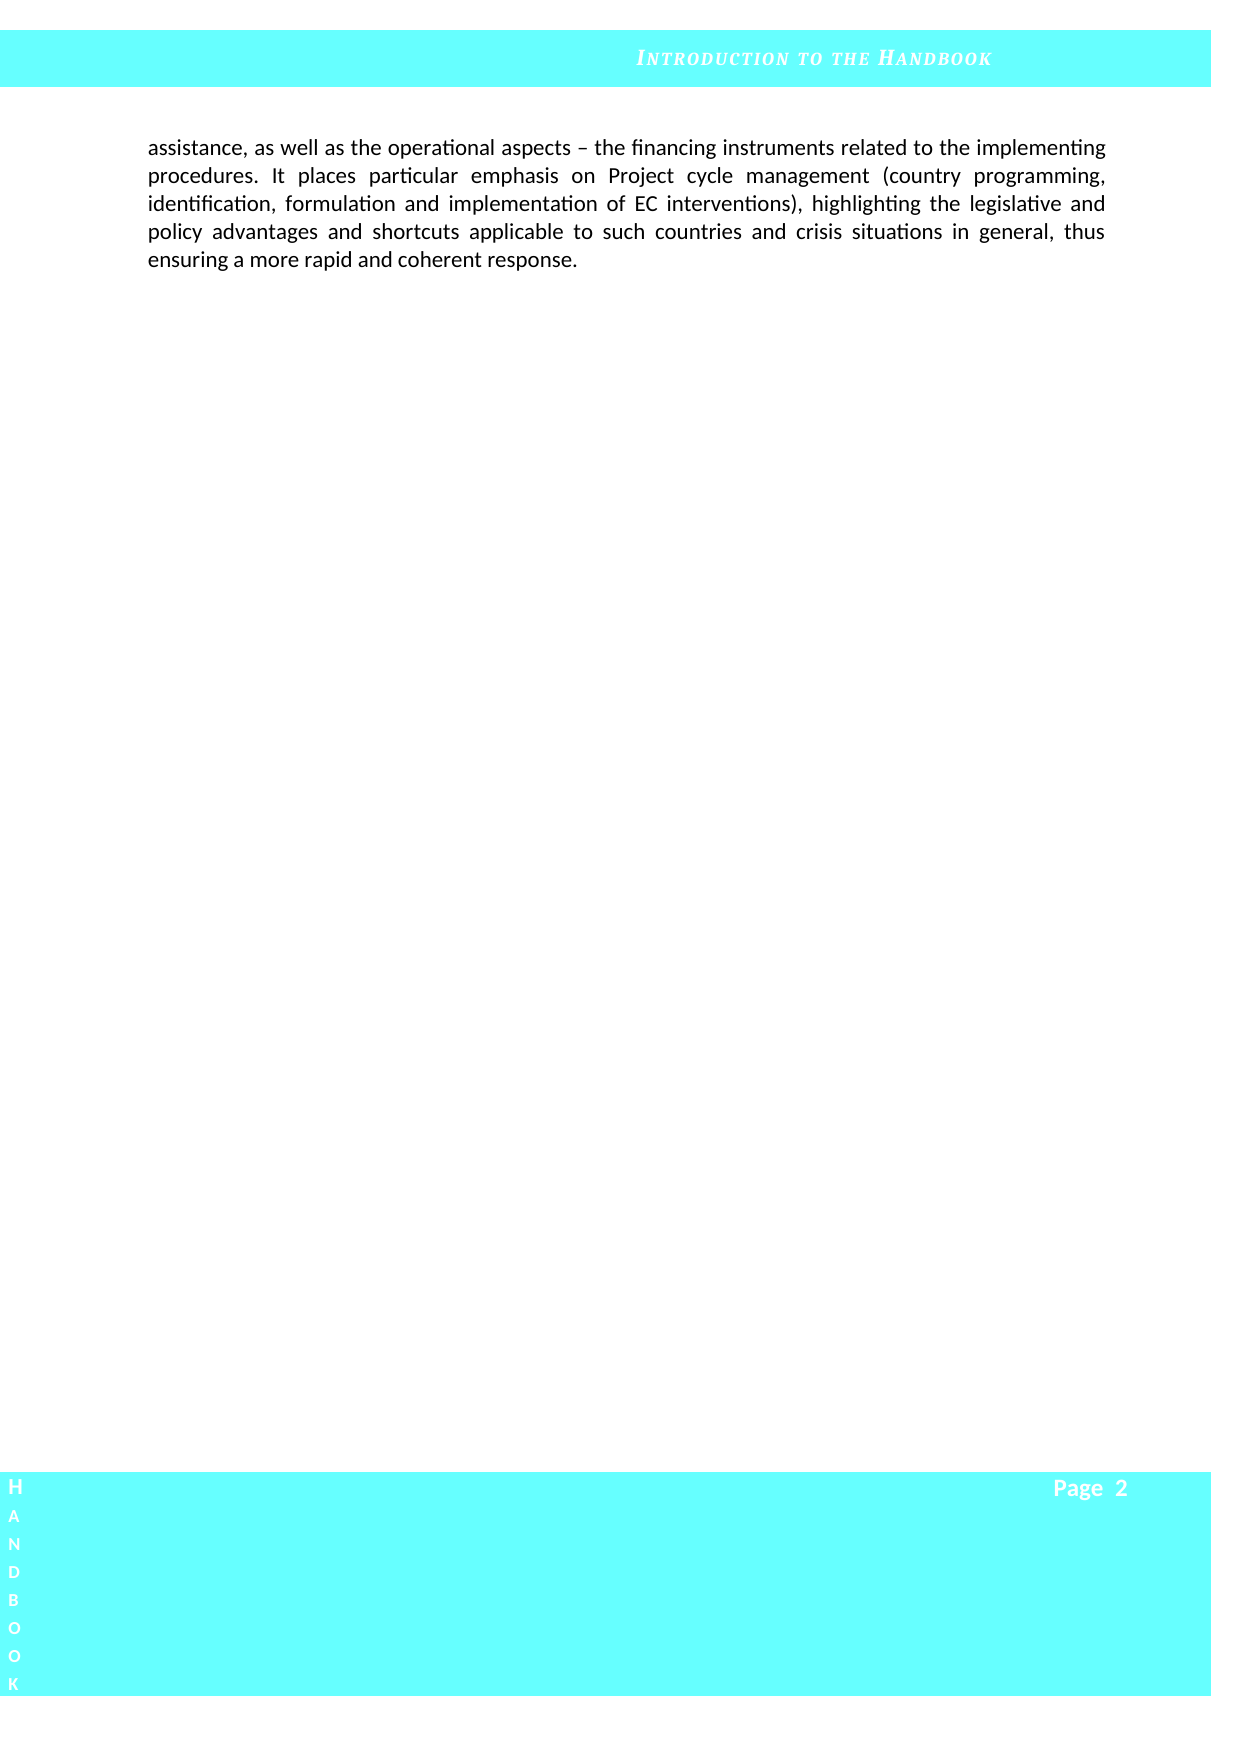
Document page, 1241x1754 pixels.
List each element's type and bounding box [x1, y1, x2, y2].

text [148, 133, 1107, 273]
